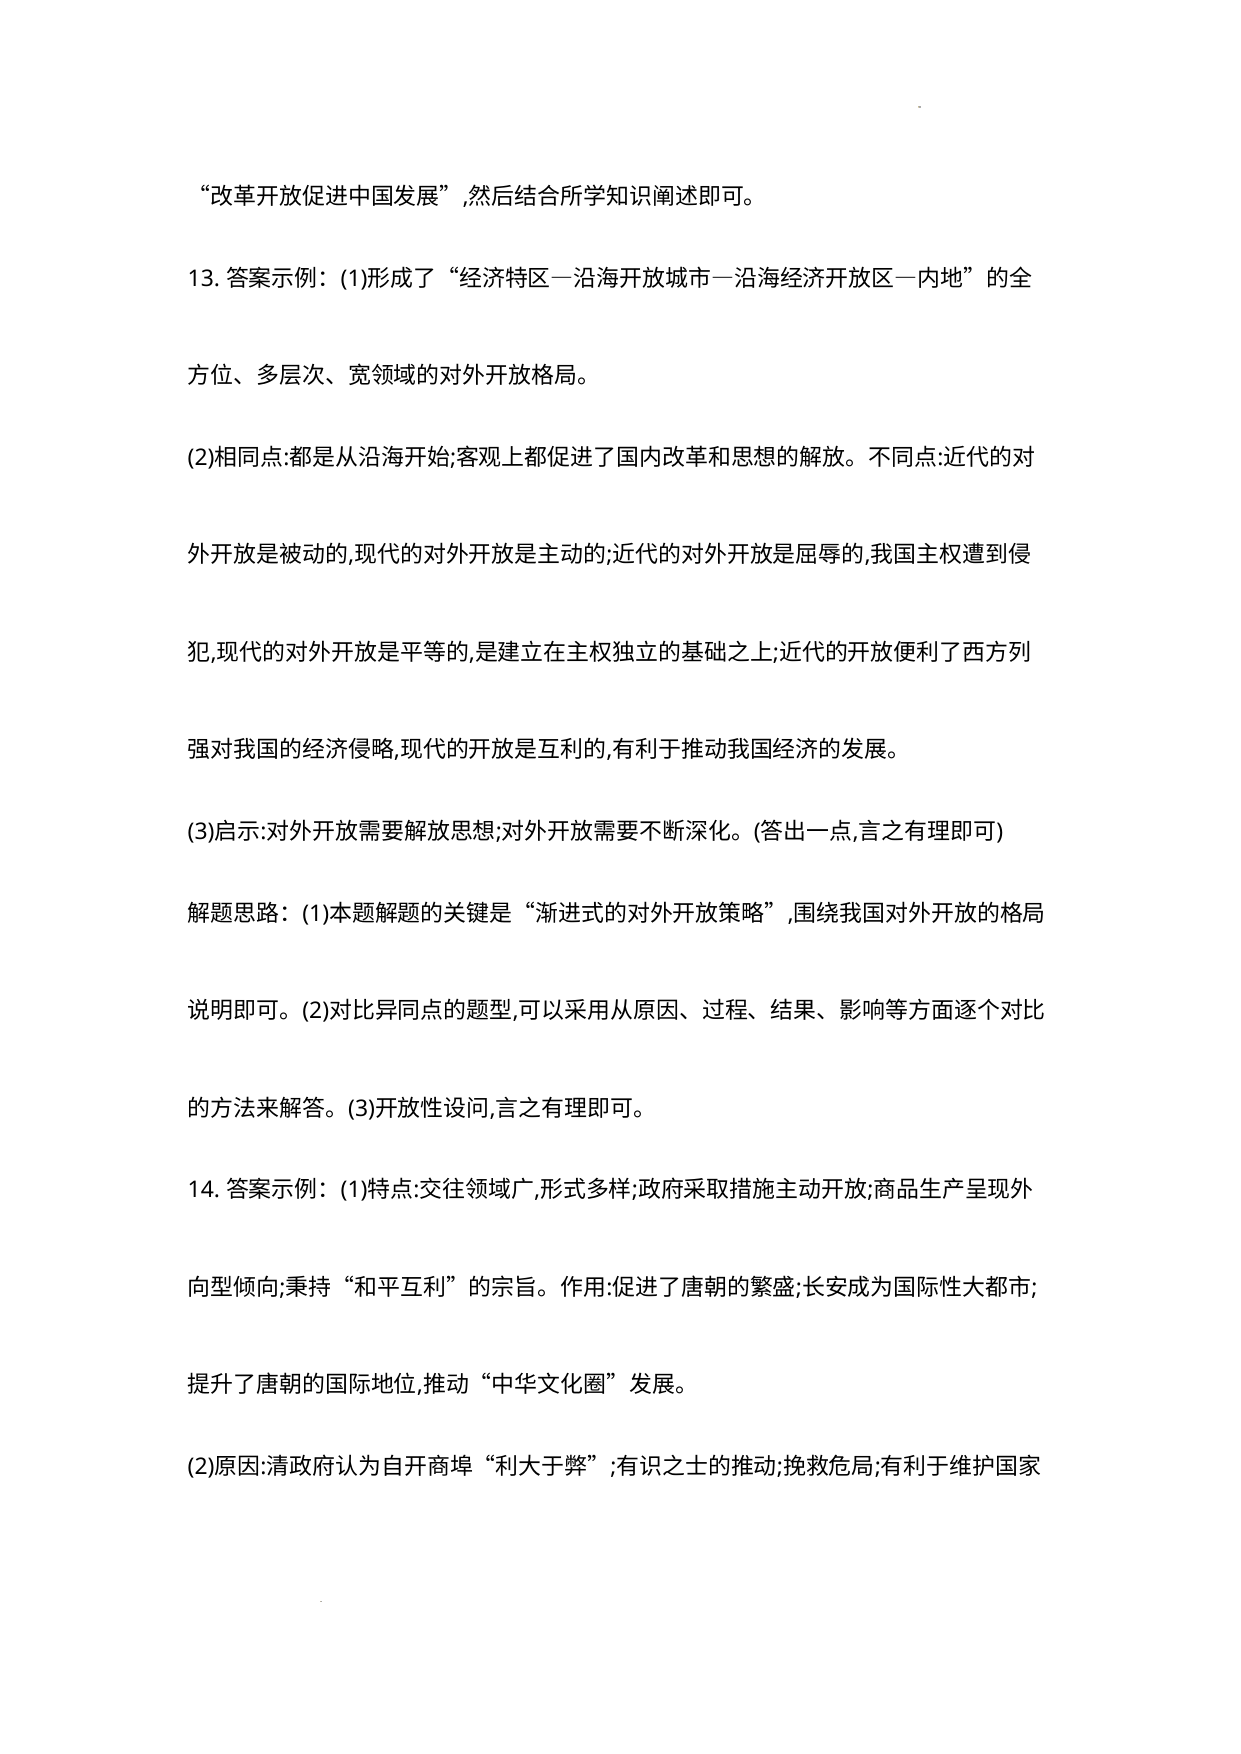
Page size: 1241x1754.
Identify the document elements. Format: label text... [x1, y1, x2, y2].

text (2)相同点:都是从沿海开始;客观上都促进了国内改革和思想的解放。不同点:近代的对外开放是被动的,现代的对外开放是主动的;近代的对外开放是屈辱的,我国主权遭到侵犯,现代的对外开放是平等的,是建立在主权独立的基础之上;近代的开放便利了西方列强对我国的经济侵略,现代的开放是互利的,有利于推动我国经济的发展。 [187, 423, 1053, 780]
text 解题思路：(1)本题解题的关键是“渐进式的对外开放策略”,围绕我国对外开放的格局说明即可。(2)对比异同点的题型,可以采用从原因、过程、结果、影响等方面逐个对比的方法来解答。(3)开放性设问,言之有理即可。 [187, 878, 1053, 1138]
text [187, 1432, 1053, 1497]
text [187, 162, 1053, 227]
text (3)启示:对外开放需要解放思想;对外开放需要不断深化。(答出一点,言之有理即可) [187, 797, 1053, 862]
text 13. 答案示例：(1)形成了“经济特区—沿海开放城市—沿海经济开放区—内地”的全方位、多层次、宽领域的对外开放格局。 [187, 244, 1053, 406]
text 14. 答案示例：(1)特点:交往领域广,形式多样;政府采取措施主动开放;商品生产呈现外向型倾向;秉持“和平互利”的宗旨。作用:促进了唐朝的繁盛;长安成为国际性大都市;提升了唐朝的国际地位,推动“中华文化圈”发展。 [187, 1155, 1053, 1415]
